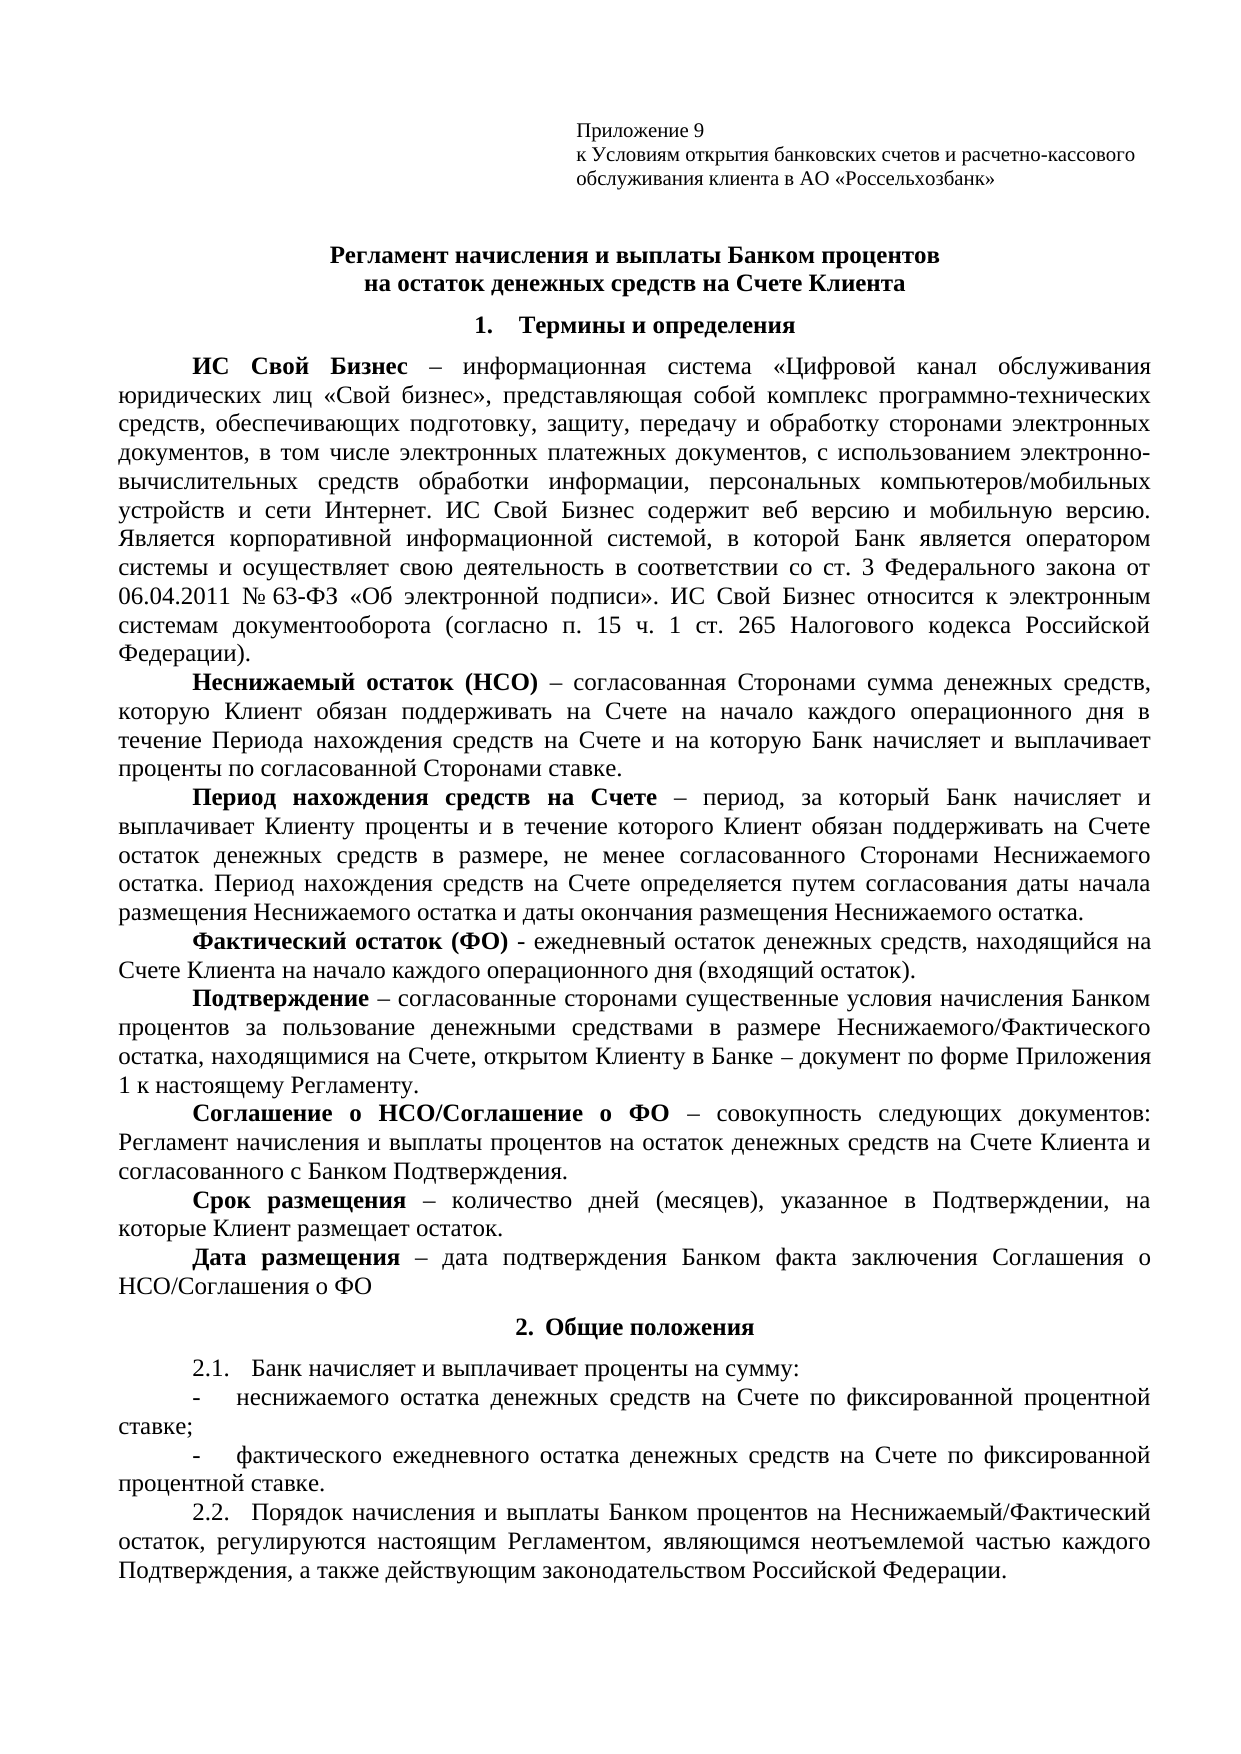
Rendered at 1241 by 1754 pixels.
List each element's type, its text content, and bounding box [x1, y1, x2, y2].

text 2.1. Банк начисляет и выплачивает проценты на сумму: [118, 1353, 1152, 1382]
text Подтверждение – согласованные сторонами существенные условия начисления Банком процентов за пользование денежными средствами в размере Неснижаемого/Фактического остатка, находящимися на Счете, открытом Клиенту в Банке – документ по форме Приложения 1 к настоящему Регламенту. [118, 983, 1152, 1098]
text - фактического ежедневного остатка денежных средств на Счете по фиксированной процентной ставке. [118, 1440, 1152, 1497]
text Фактический остаток (ФО) - ежедневный остаток денежных средств, находящийся на Счете Клиента на начало каждого операционного дня (входящий остаток). [118, 926, 1152, 983]
list Термины и определения [118, 310, 1152, 338]
text - неснижаемого остатка денежных средств на Счете по фиксированной процентной ставке; [118, 1382, 1152, 1440]
text ИС Свой Бизнес – информационная система «Цифровой канал обслуживания юридических лиц «Свой бизнес», представляющая собой комплекс программно-технических средств, обеспечивающих подготовку, защиту, передачу и обработку сторонами электронных документов, в том числе электронных платежных документов, с использованием электронно-вычислительных средств обработки информации, персональных компьютеров/мобильных устройств и сети Интернет. ИС Свой Бизнес содержит веб версию и мобильную версию. Является корпоративной информационной системой, в которой Банк является оператором системы и осуществляет свою деятельность в соответствии со ст. 3 Федерального закона от 06.04.2011 № 63-ФЗ «Об электронной подписи». ИС Свой Бизнес относится к электронным системам документооборота (согласно п. 15 ч. 1 ст. 265 Налогового кодекса Российской Федерации). [118, 351, 1152, 667]
text 2.2. Порядок начисления и выплаты Банком процентов на Неснижаемый/Фактический остаток, регулируются настоящим Регламентом, являющимся неотъемлемой частью каждого Подтверждения, а также действующим законодательством Российской Федерации. [118, 1497, 1152, 1583]
text Дата размещения – дата подтверждения Банком факта заключения Соглашения о НСО/Соглашения о ФО [118, 1242, 1152, 1300]
text Период нахождения средств на Счете – период, за который Банк начисляет и выплачивает Клиенту проценты и в течение которого Клиент обязан поддерживать на Счете остаток денежных средств в размере, не менее согласованного Сторонами Неснижаемого остатка. Период нахождения средств на Счете определяется путем согласования даты начала размещения Неснижаемого остатка и даты окончания размещения Неснижаемого остатка. [118, 782, 1152, 926]
text Приложение 9 [576, 118, 1152, 142]
text Неснижаемый остаток (НСО) – согласованная Сторонами сумма денежных средств, которую Клиент обязан поддерживать на Счете на начало каждого операционного дня в течение Периода нахождения средств на Счете и на которую Банк начисляет и выплачивает проценты по согласованной Сторонами ставке. [118, 667, 1152, 782]
text на остаток денежных средств на Счете Клиента [118, 268, 1152, 297]
text Соглашение о НСО/Соглашение о ФО – совокупность следующих документов: Регламент начисления и выплаты процентов на остаток денежных средств на Счете Клиента и согласованного с Банком Подтверждения. [118, 1098, 1152, 1185]
text Срок размещения – количество дней (месяцев), указанное в Подтверждении, на которые Клиент размещает остаток. [118, 1185, 1152, 1242]
text к Условиям открытия банковских счетов и расчетно-кассового обслуживания клиента в АО «Россельхозбанк» [576, 142, 1152, 190]
text Регламент начисления и выплаты Банком процентов [118, 240, 1152, 268]
list Общие положения [118, 1312, 1152, 1341]
